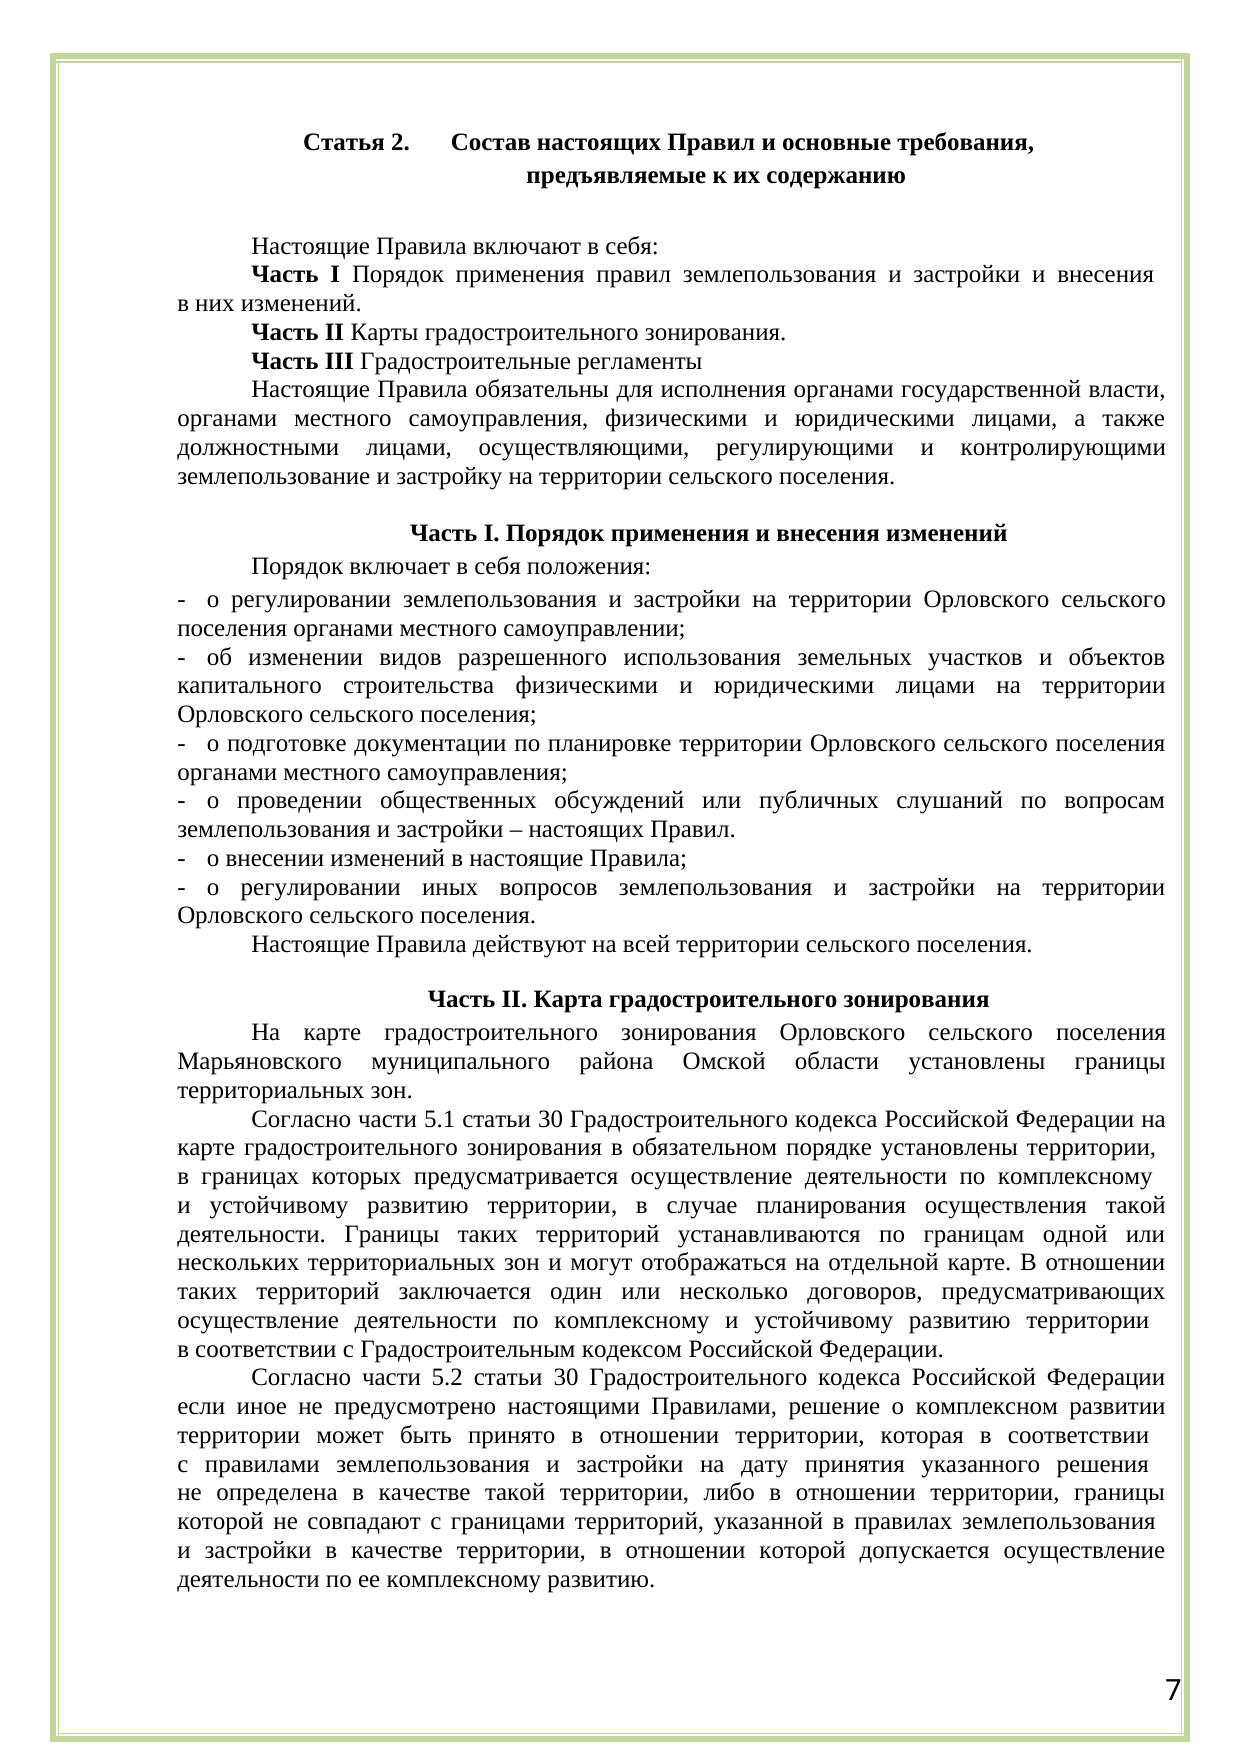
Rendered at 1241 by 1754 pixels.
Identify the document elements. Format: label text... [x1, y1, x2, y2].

subtitle Статья 2. Состав настоящих Правил и основные требования, предъявляемые к их содержанию [177, 127, 1166, 189]
text Настоящие Правила обязательны для исполнения органами государственной власти, органами местного самоуправления, физическими и юридическими лицами, а также должностными лицами, осуществляющими, регулирующими и контролирующими землепользование и застройку на территории сельского поселения. [177, 374, 1166, 489]
text Часть I Порядок применения правил землепользования и застройки и внесения в них изменений. [177, 259, 1166, 317]
list - о подготовке документации по планировке территории Орловского сельского поселения органами местного самоуправления; [177, 728, 1166, 786]
list - о внесении изменений в настоящие Правила; [177, 843, 1166, 872]
text Согласно части 5.1 статьи 30 Градостроительного кодекса Российской Федерации на карте градостроительного зонирования в обязательном порядке установлены территории, в границах которых предусматривается осуществление деятельности по комплексному и устойчивому развитию территории, в случае планирования осуществления такой деятельности. Границы таких территорий устанавливаются по границам одной или нескольких территориальных зон и могут отображаться на отдельной карте. В отношении таких территорий заключается один или несколько договоров, предусматривающих осуществление деятельности по комплексному и устойчивому развитию территории в соответствии с Градостроительным кодексом Российской Федерации. [177, 1104, 1166, 1362]
list Порядок включает в себя положения: [177, 551, 1166, 580]
text Часть II Карты градостроительного зонирования. [177, 317, 1166, 346]
list Часть I. Порядок применения и внесения изменений [177, 518, 1166, 547]
list - о регулировании иных вопросов землепользования и застройки на территории Орловского сельского поселения. [177, 872, 1166, 929]
text Настоящие Правила включают в себя: [177, 231, 1166, 259]
list - о регулировании землепользования и застройки на территории Орловского сельского поселения органами местного самоуправлении; [177, 584, 1166, 642]
text Согласно части 5.2 статьи 30 Градостроительного кодекса Российской Федерации если иное не предусмотрено настоящими Правилами, решение о комплексном развитии территории может быть принято в отношении территории, которая в соответствии с правилами землепользования и застройки на дату принятия указанного решения не определена в качестве такой территории, либо в отношении территории, границы которой не совпадают с границами территорий, указанной в правилах землепользования и застройки в качестве территории, в отношении которой допускается осуществление деятельности по ее комплексному развитию. [177, 1362, 1166, 1592]
list - о проведении общественных обсуждений или публичных слушаний по вопросам землепользования и застройки – настоящих Правил. [177, 786, 1166, 843]
list На карте градостроительного зонирования Орловского сельского поселения Марьяновского муниципального района Омской области установлены границы территориальных зон. [177, 1017, 1166, 1104]
text Настоящие Правила действуют на всей территории сельского поселения. [177, 929, 1166, 958]
text Часть III Градостроительные регламенты [177, 346, 1166, 374]
list - об изменении видов разрешенного использования земельных участков и объектов капитального строительства физическими и юридическими лицами на территории Орловского сельского поселения; [177, 642, 1166, 728]
list Часть II. Карта градостроительного зонирования [251, 984, 1166, 1013]
